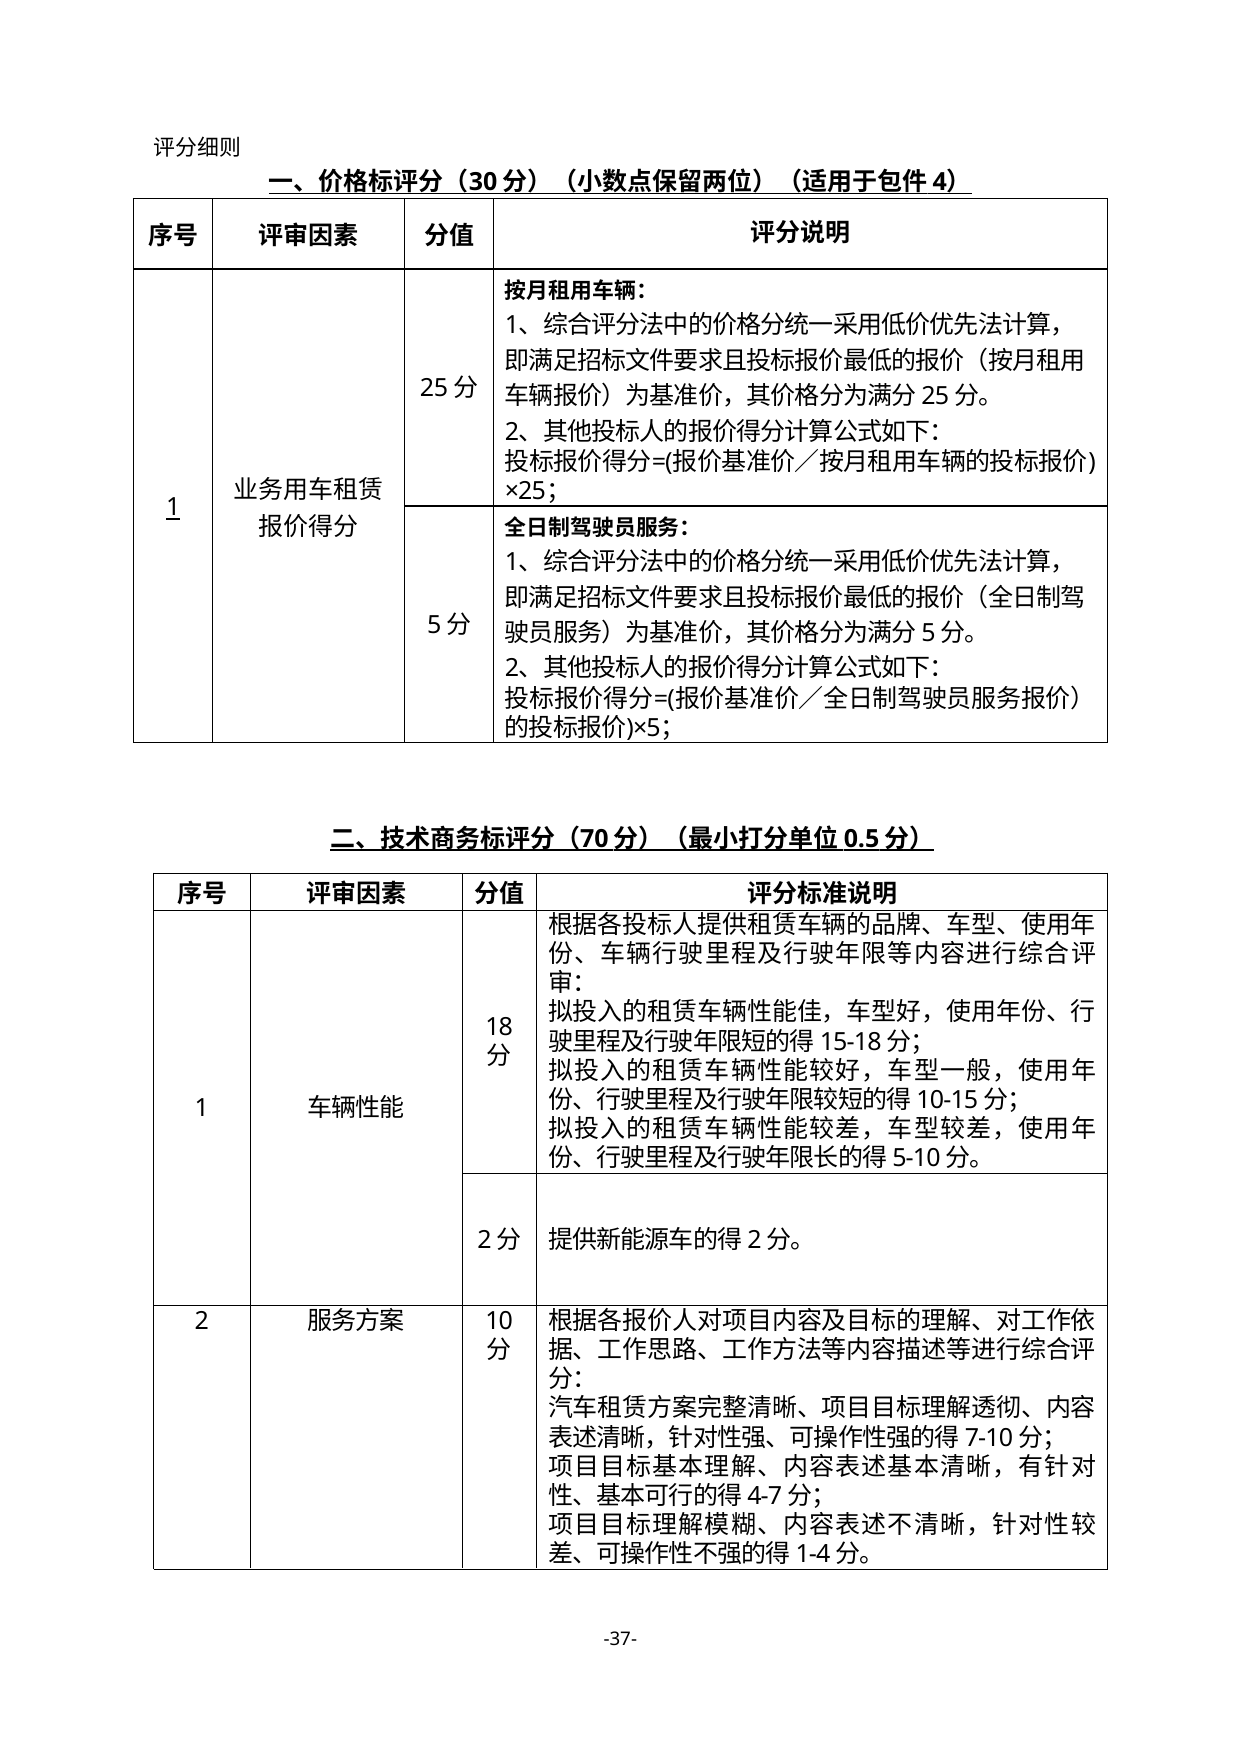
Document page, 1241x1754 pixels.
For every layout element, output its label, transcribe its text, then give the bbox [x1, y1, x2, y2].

text 二、技术商务标评分（70分）（最小打分单位0.5分） [177, 818, 1087, 854]
table_cell 提供新能源车的得2分。 [537, 1174, 1107, 1305]
table_header 评分说明 [494, 199, 1107, 268]
table_cell 2分 [463, 1174, 536, 1305]
table_cell 1 [134, 270, 212, 742]
table_cell 服务方案 [251, 1306, 462, 1568]
table_header 评分标准说明 [537, 874, 1107, 909]
text 评分细则 [153, 130, 1087, 162]
table_header 分值 [405, 199, 493, 268]
table_cell 10分 [463, 1306, 536, 1568]
table_cell 1 [154, 911, 250, 1305]
table_cell 按月租用车辆： 1、综合评分法中的价格分统一采用低价优先法计算，即满足招标文件要求且投标报价最低的报价（按月租用车辆报价）为基准价，其价格分为满分25分。 2、其他投标人的报价得分计算公式如下： 投标报价得分=(报价基准价／按月租用车辆的投标报价)×25； [494, 270, 1107, 505]
table_cell 5分 [405, 507, 493, 742]
table_cell 根据各报价人对项目内容及目标的理解、对工作依据、工作思路、工作方法等内容描述等进行综合评分： 汽车租赁方案完整清晰、项目目标理解透彻、内容表述清晰，针对性强、可操作性强的得7-10分； 项目目标基本理解、内容表述基本清晰，有针对性、基本可行的得4-7分； 项目目标理解模糊、内容表述不清晰，针对性较差、可操作性不强的得1-4分。 [537, 1306, 1107, 1568]
text 一、价格标评分（30分）（小数点保留两位）（适用于包件4） [153, 162, 1087, 198]
table_header 评审因素 [213, 199, 404, 268]
table_header 分值 [463, 874, 536, 909]
table_cell 2 [154, 1306, 250, 1568]
table_cell 18分 [463, 911, 536, 1172]
table_cell 根据各投标人提供租赁车辆的品牌、车型、使用年份、车辆行驶里程及行驶年限等内容进行综合评审： 拟投入的租赁车辆性能佳，车型好，使用年份、行驶里程及行驶年限短的得15-18分； 拟投入的租赁车辆性能较好，车型一般，使用年份、行驶里程及行驶年限较短的得10-15分； 拟投入的租赁车辆性能较差，车型较差，使用年份、行驶里程及行驶年限长的得5-10分。 [537, 911, 1107, 1172]
table_cell 车辆性能 [251, 911, 462, 1305]
table_cell 全日制驾驶员服务： 1、综合评分法中的价格分统一采用低价优先法计算，即满足招标文件要求且投标报价最低的报价（全日制驾驶员服务）为基准价，其价格分为满分5分。 2、其他投标人的报价得分计算公式如下： 投标报价得分=(报价基准价／全日制驾驶员服务报价）的投标报价)×5； [494, 507, 1107, 742]
table_cell 25分 [405, 270, 493, 505]
table_cell 业务用车租赁 报价得分 [213, 270, 404, 742]
table_header 序号 [134, 199, 212, 268]
table_header 序号 [154, 874, 250, 909]
table_header 评审因素 [251, 874, 462, 909]
